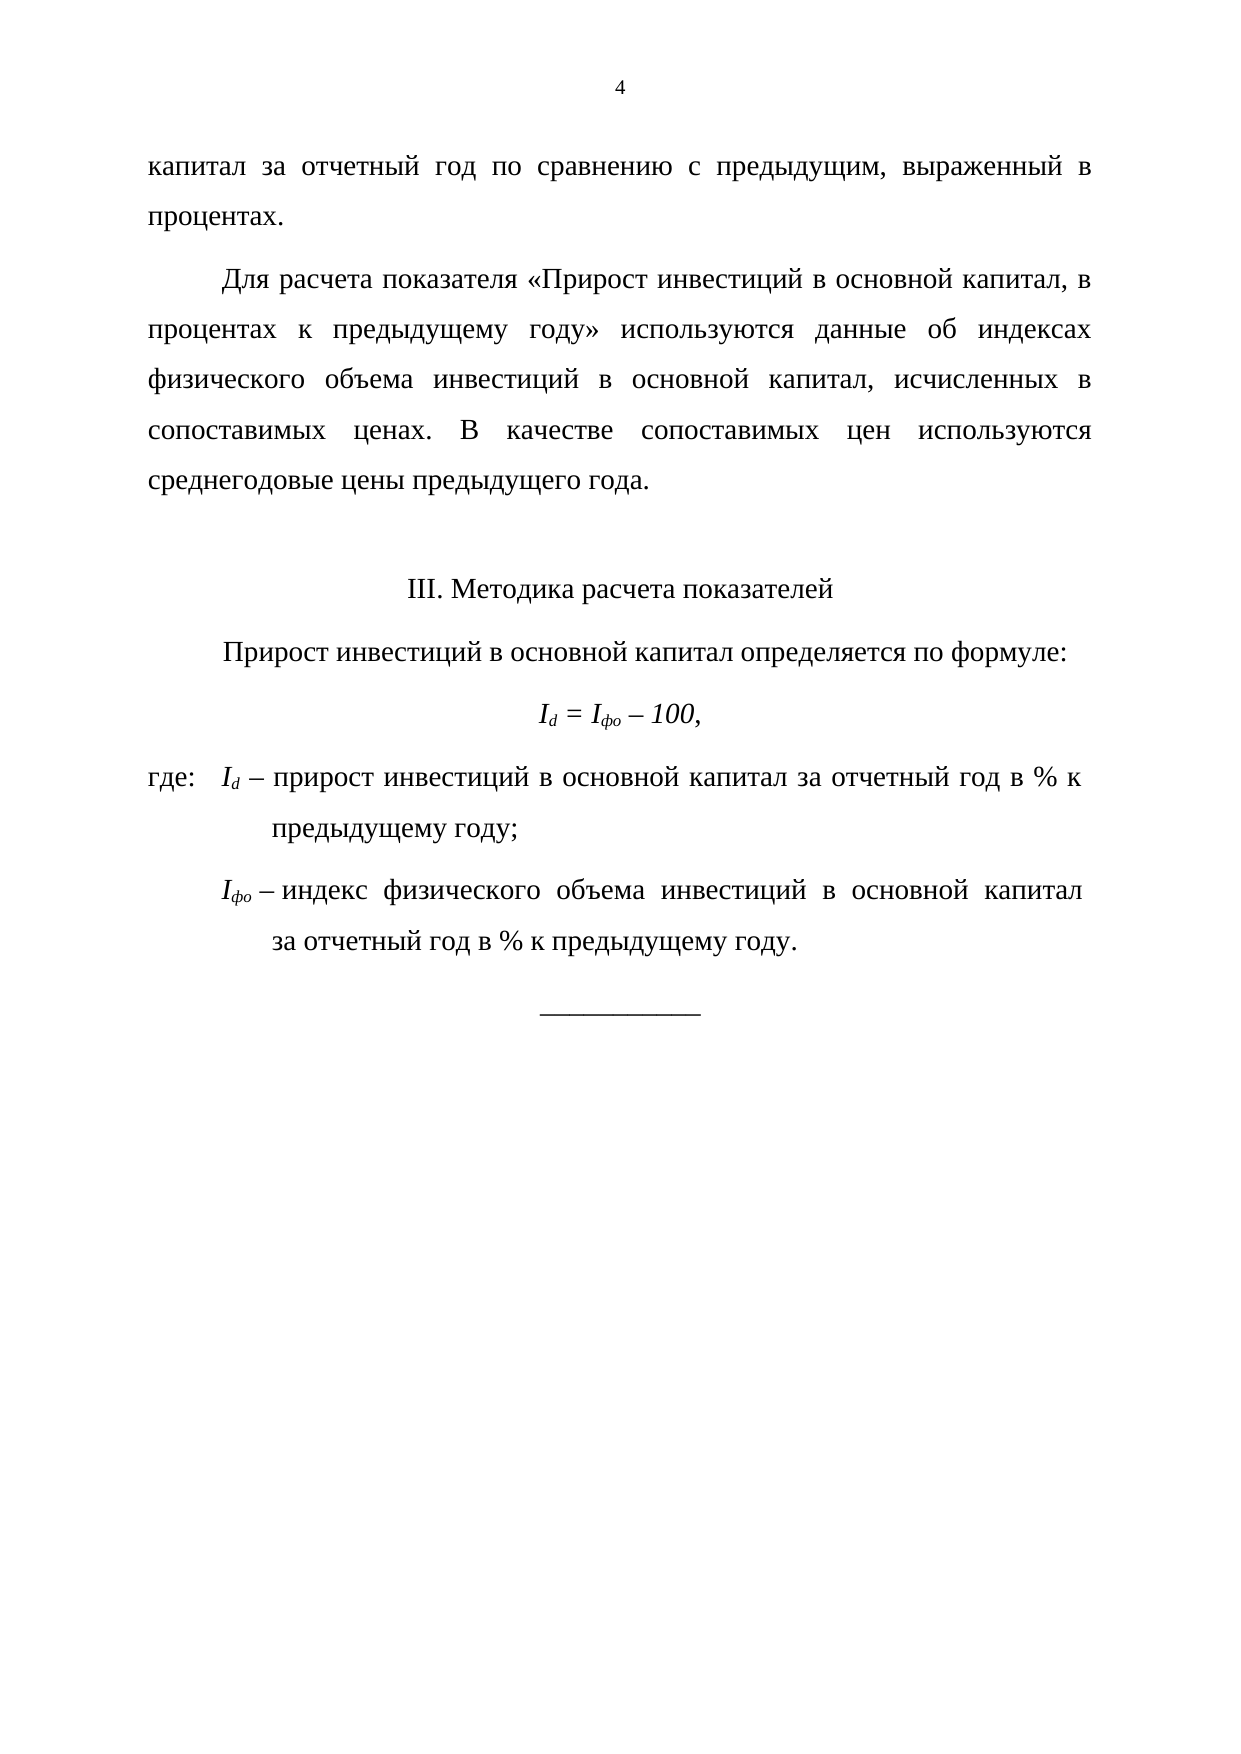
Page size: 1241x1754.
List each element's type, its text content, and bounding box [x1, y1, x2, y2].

text Прирост инвестиций в основной капитал определяется по формуле: [148, 634, 1092, 667]
text Iфо – индекс физического объема инвестиций в основной капитал за отчетный год в % к предыдущему году. [148, 872, 1092, 956]
text Для расчета показателя «Прирост инвестиций в основной капитал, в процентах к предыдущему году» используются данные об индексах физического объема инвестиций в основной капитал, исчисленных в сопоставимых ценах. В качестве сопоставимых цен используются среднегодовые цены предыдущего года. [148, 261, 1092, 496]
text III. Методика расчета показателей [148, 571, 1092, 604]
text где: Id – прирост инвестиций в основной капитал за отчетный год в % к предыдущему году; [148, 759, 1092, 843]
text Id = Iфо – 100, [148, 697, 1092, 730]
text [148, 148, 1092, 232]
text ___________ [148, 986, 1092, 1019]
